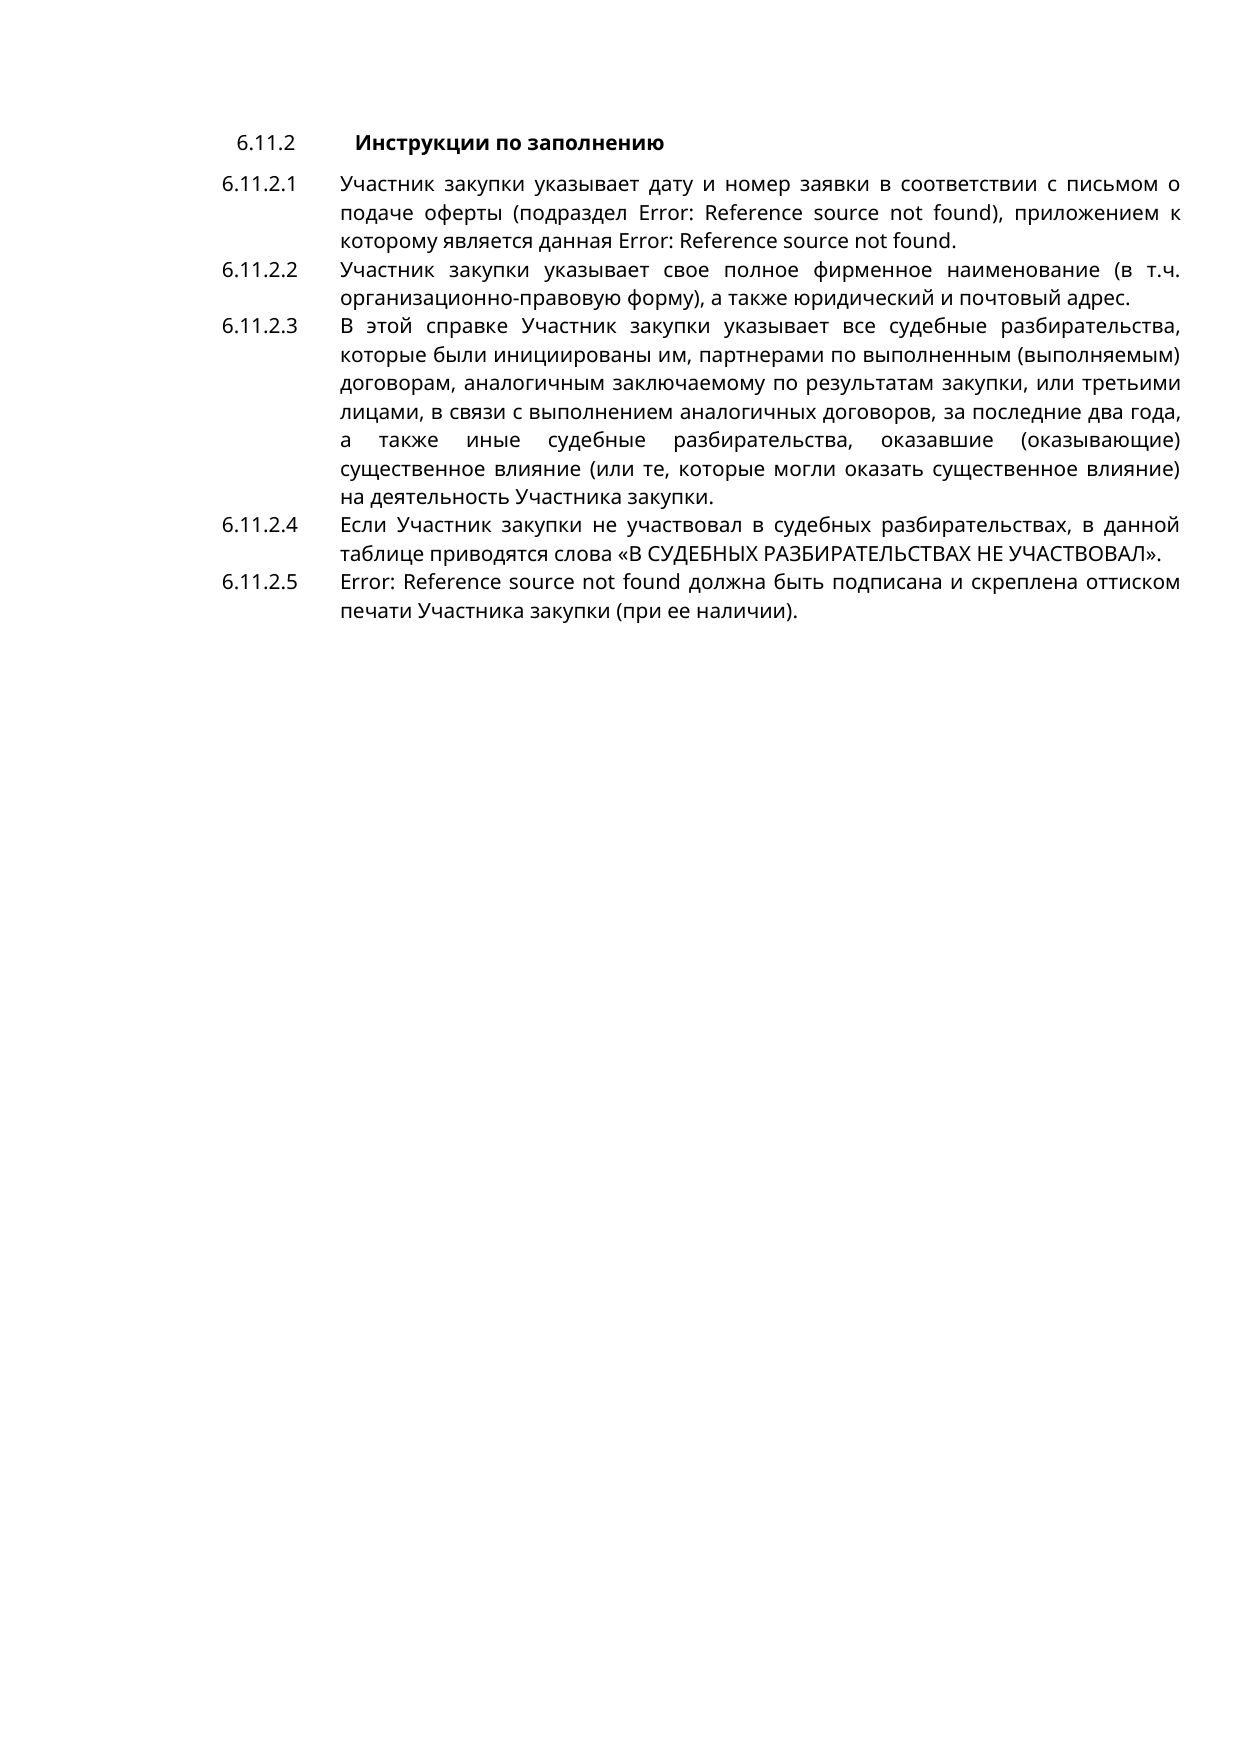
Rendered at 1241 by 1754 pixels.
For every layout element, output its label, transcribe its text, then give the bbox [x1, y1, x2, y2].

text Участник закупки указывает свое полное фирменное наименование (в т.ч. организационно-правовую форму), а также юридический и почтовый адрес. [222, 255, 1181, 312]
text Если Участник закупки не участвовал в судебных разбирательствах, в данной таблице приводятся слова «В СУДЕБНЫХ РАЗБИРАТЕЛЬСТВАХ НЕ УЧАСТВОВАЛ». [222, 511, 1181, 567]
text В этой справке Участник закупки указывает все судебные разбирательства, которые были инициированы им, партнерами по выполненным (выполняемым) договорам, аналогичным заключаемому по результатам закупки, или третьими лицами, в связи с выполнением аналогичных договоров, за последние два года, а также иные судебные разбирательства, оказавшие (оказывающие) существенное влияние (или те, которые могли оказать существенное влияние) на деятельность Участника закупки. [222, 312, 1181, 511]
text Инструкции по заполнению [236, 128, 1181, 157]
